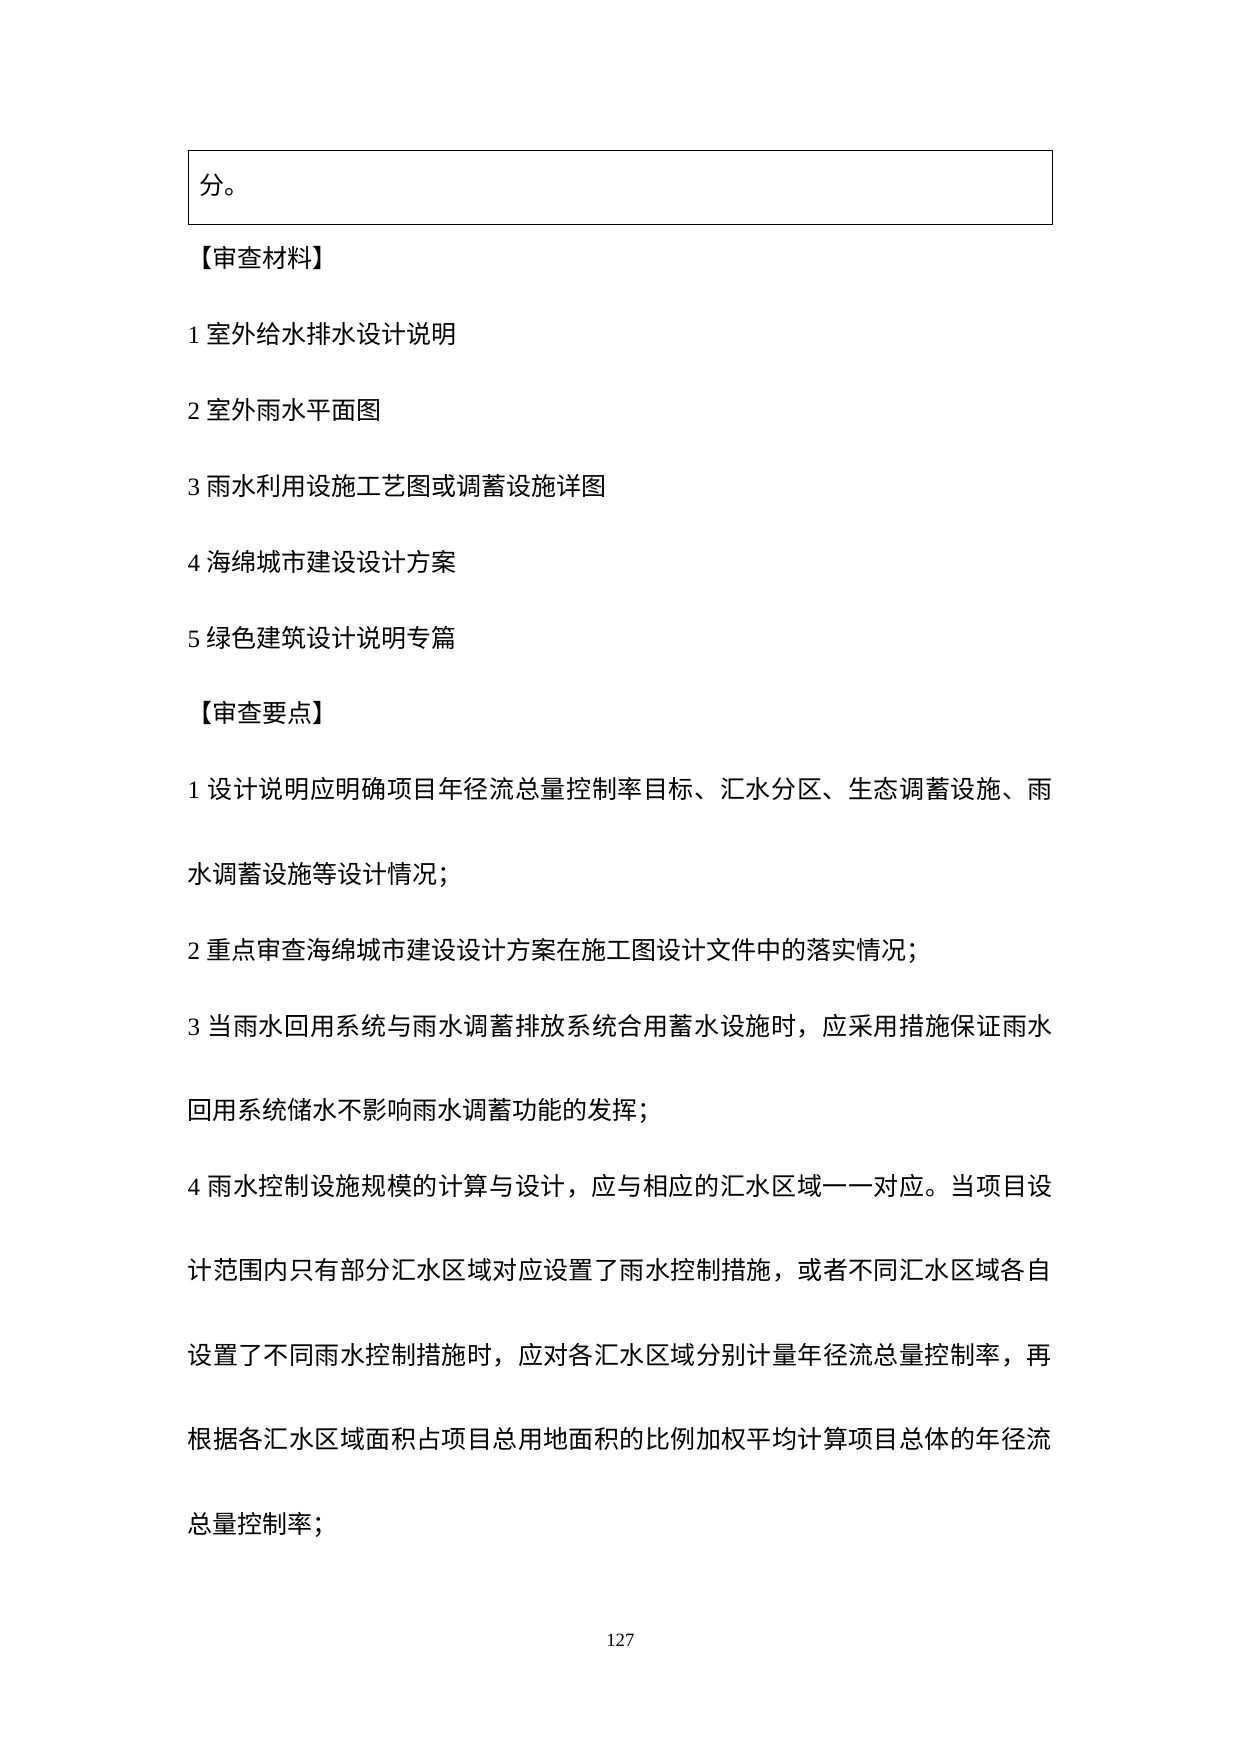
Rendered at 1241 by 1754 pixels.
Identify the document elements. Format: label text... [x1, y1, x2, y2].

text 3 当雨水回用系统与雨水调蓄排放系统合用蓄水设施时，应采用措施保证雨水回用系统储水不影响雨水调蓄功能的发挥； [187, 992, 1053, 1141]
text 2 室外雨水平面图 [187, 376, 1053, 441]
text 4 雨水控制设施规模的计算与设计，应与相应的汇水区域一一对应。当项目设计范围内只有部分汇水区域对应设置了雨水控制措施，或者不同汇水区域各自设置了不同雨水控制措施时，应对各汇水区域分别计量年径流总量控制率，再根据各汇水区域面积占项目总用地面积的比例加权平均计算项目总体的年径流总量控制率； [187, 1152, 1053, 1555]
text 5 绿色建筑设计说明专篇 [187, 604, 1053, 669]
text 3 雨水利用设施工艺图或调蓄设施详图 [187, 452, 1053, 517]
text 1 设计说明应明确项目年径流总量控制率目标、汇水分区、生态调蓄设施、雨水调蓄设施等设计情况； [187, 755, 1053, 905]
text 【审查要点】 [187, 679, 1053, 744]
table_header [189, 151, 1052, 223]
text 【审查材料】 [187, 225, 1053, 289]
text 2 重点审查海绵城市建设设计方案在施工图设计文件中的落实情况； [187, 916, 1053, 981]
text 1 室外给水排水设计说明 [187, 300, 1053, 365]
text 4 海绵城市建设设计方案 [187, 528, 1053, 593]
